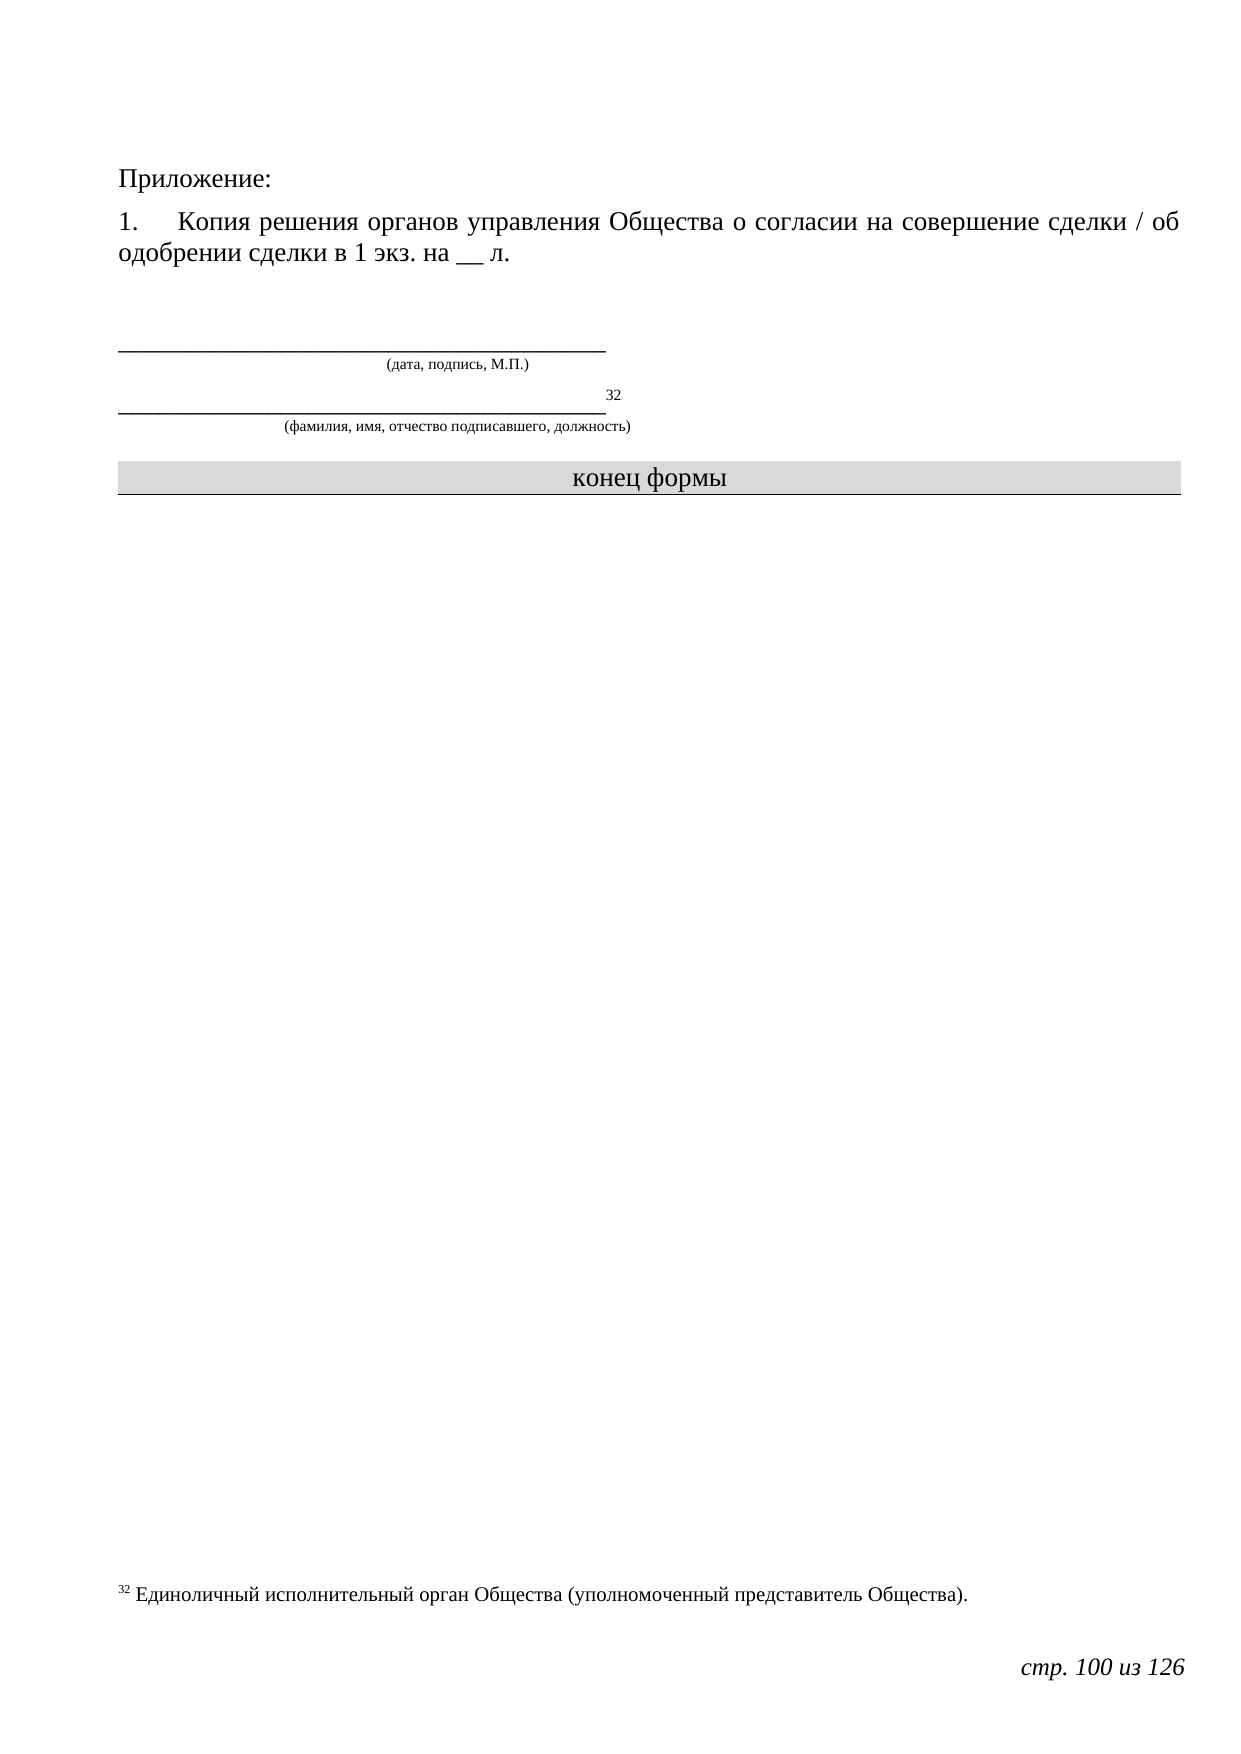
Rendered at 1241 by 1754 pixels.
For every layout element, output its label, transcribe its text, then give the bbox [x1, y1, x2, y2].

text (фамилия, имя, отчество подписавшего, должность) [118, 417, 797, 448]
text Приложение: [118, 162, 1181, 193]
text конец формы [118, 461, 1181, 494]
text 1. Копия решения органов управления Общества о согласии на совершение сделки / об одобрении сделки в 1 экз. на __ л. [118, 205, 1181, 268]
text ____________________________________ [118, 324, 1181, 355]
text (дата, подпись, М.П.) [118, 355, 797, 386]
text ____________________________________ [118, 386, 1181, 417]
